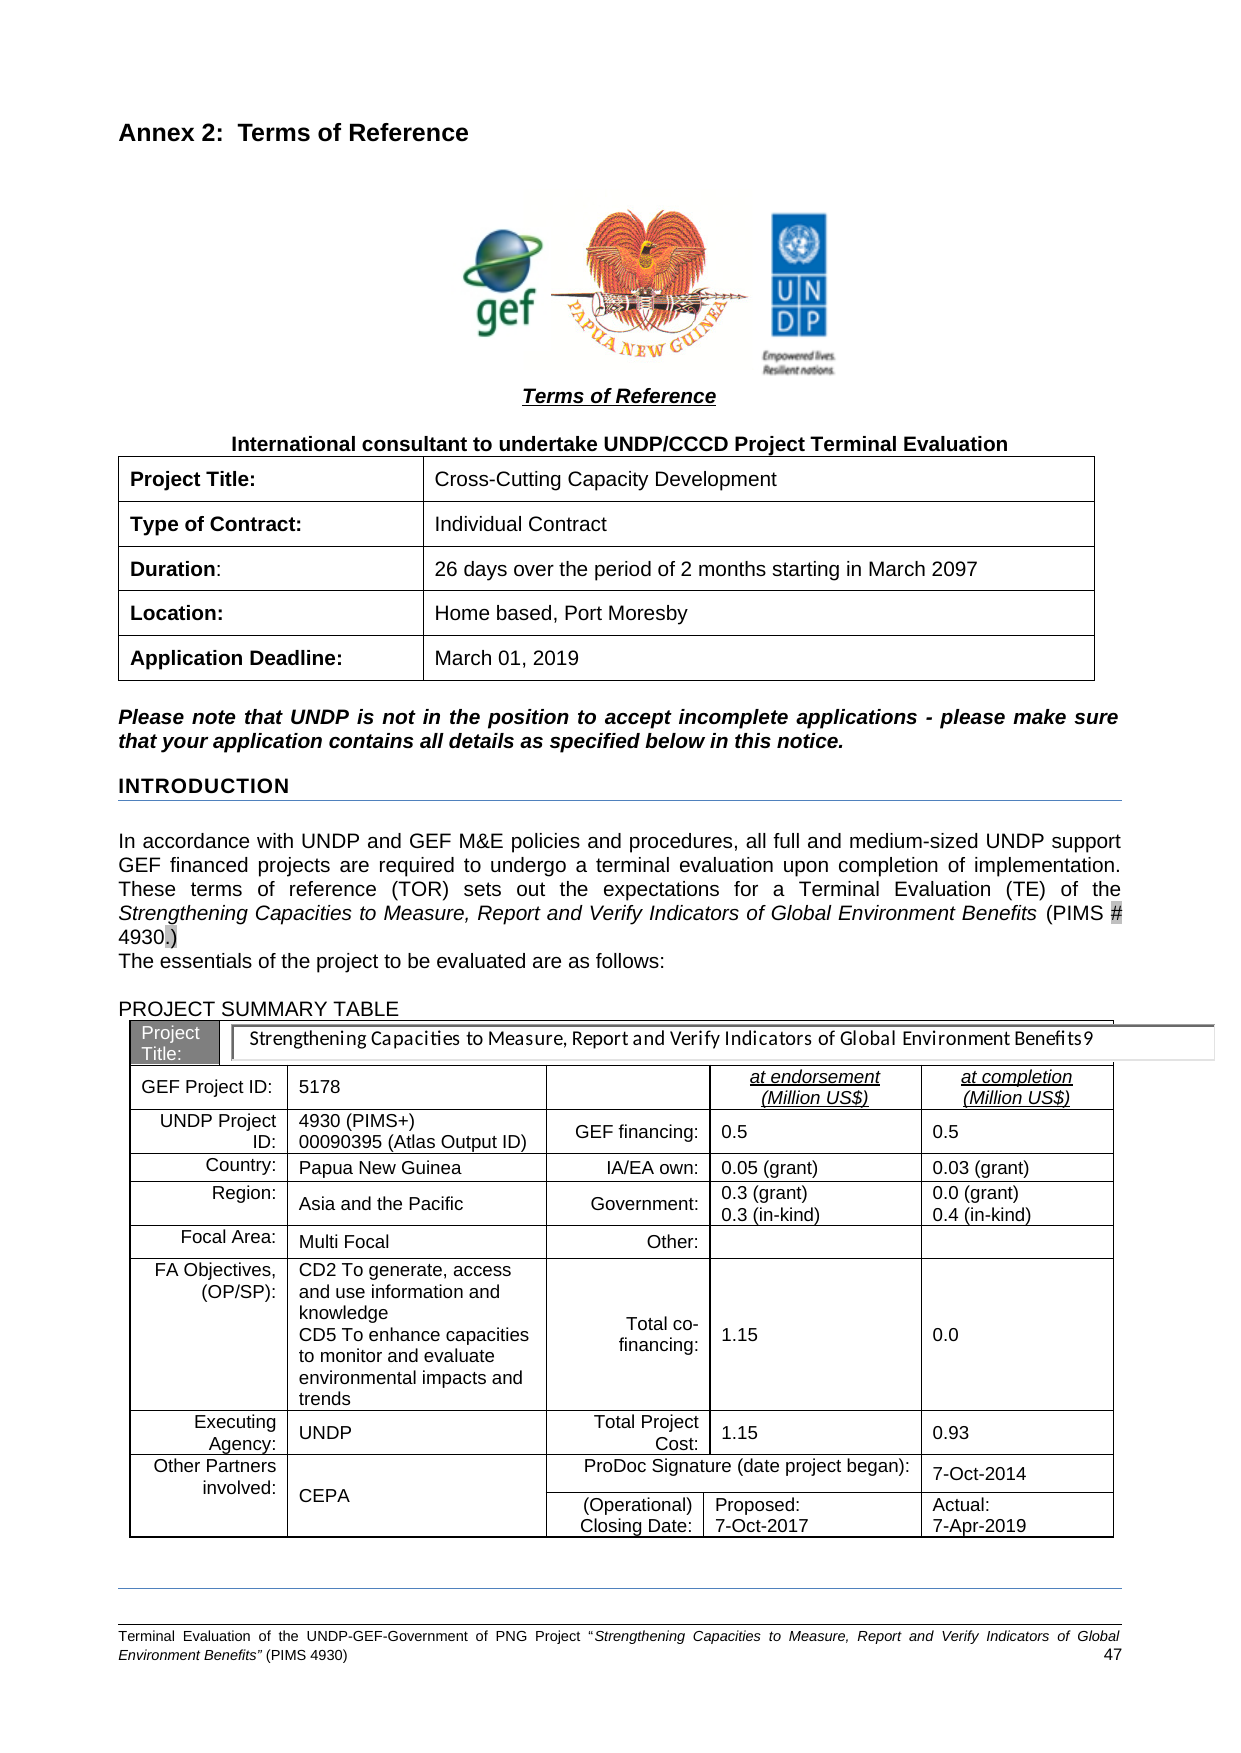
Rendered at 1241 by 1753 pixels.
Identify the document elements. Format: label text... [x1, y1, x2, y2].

table_cell 0.0 [922, 1259, 1113, 1410]
table_cell Asia and the Pacific [288, 1182, 546, 1225]
table_cell CD2 To generate, access and use information and knowledge CD5 To enhance capacities to monitor and evaluate environmental impacts and trends [288, 1259, 546, 1410]
text The essentials of the project to be evaluated are as follows: [118, 948, 1122, 972]
text Please note that UNDP is not in the position to accept incomplete applications - please make sure that your application contains all details as specified below in this notice. [118, 705, 1122, 753]
table_cell CEPA [288, 1455, 546, 1536]
table_cell Country: [131, 1154, 287, 1181]
table_cell [922, 1226, 1113, 1258]
table_cell [547, 1066, 709, 1109]
text International consultant to undertake UNDP/CCCD Project Terminal Evaluation [118, 432, 1122, 456]
table_cell 0.05 (grant) [711, 1154, 921, 1181]
table_cell at endorsement (Million US$) [711, 1066, 921, 1109]
table_cell ProDoc Signature (date project began): [547, 1455, 921, 1492]
table_cell Actual: 7-Apr-2019 [922, 1493, 1113, 1536]
table_cell GEF financing: [547, 1110, 709, 1153]
table_cell at completion (Million US$) [922, 1066, 1113, 1109]
table_header [220, 1021, 1113, 1064]
table_cell [711, 1226, 921, 1258]
table_cell 0.93 [922, 1411, 1113, 1454]
table_header Project Title: [119, 457, 423, 501]
table_cell 4930 (PIMS+) 00090395 (Atlas Output ID) [288, 1110, 546, 1153]
table_cell 1.15 [711, 1259, 921, 1410]
text In accordance with UNDP and GEF M&E policies and procedures, all full and medium-sized UNDP support GEF financed projects are required to undergo a terminal evaluation upon completion of implementation. These terms of reference (TOR) sets out the expectations for a Terminal Evaluation (TE) of the Strengthening Capacities to Measure, Report and Verify Indicators of Global Environment Benefits (PIMS # 4930.) [118, 829, 1122, 948]
table_cell 7-Oct-2014 [922, 1455, 1113, 1492]
table_cell 26 days over the period of 2 months starting in March 2097 [424, 547, 1094, 590]
table_cell 5178 [288, 1066, 546, 1109]
table_cell (Operational) Closing Date: [547, 1493, 703, 1536]
table_cell IA/EA own: [547, 1154, 709, 1181]
table_header Cross-Cutting Capacity Development [424, 457, 1094, 501]
table_cell 0.5 [711, 1110, 921, 1153]
text PROJECT SUMMARY TABLE [118, 996, 1122, 1020]
table_cell Individual Contract [424, 502, 1094, 546]
table_cell March 01, 2019 [424, 636, 1094, 680]
table_cell Other Partners involved: [131, 1455, 287, 1536]
table_cell Proposed: 7-Oct-2017 [704, 1493, 921, 1536]
table_cell UNDP Project ID: [131, 1110, 287, 1153]
table_cell 0.03 (grant) [922, 1154, 1113, 1181]
table_cell Other: [547, 1226, 709, 1258]
table_cell 1.15 [711, 1411, 921, 1454]
table_cell Multi Focal [288, 1226, 546, 1258]
table_cell Application Deadline: [119, 636, 423, 680]
table_cell FA Objectives, (OP/SP): [131, 1259, 287, 1410]
table_cell Focal Area: [131, 1226, 287, 1258]
table_cell Region: [131, 1182, 287, 1225]
table_cell Government: [547, 1182, 709, 1225]
table_cell Type of Contract: [119, 502, 423, 546]
table_cell Home based, Port Moresby [424, 591, 1094, 635]
table_cell UNDP [288, 1411, 546, 1454]
table_cell 0.5 [922, 1110, 1113, 1153]
table_cell Duration: [119, 547, 423, 590]
table_cell Total co-financing: [547, 1259, 709, 1410]
table_cell GEF Project ID: [131, 1066, 287, 1109]
table_header Project Title: [131, 1021, 219, 1064]
picture [759, 210, 839, 379]
table_cell 0.0 (grant) 0.4 (in-kind) [922, 1182, 1113, 1225]
table_cell Executing Agency: [131, 1411, 287, 1454]
text Terms of Reference [118, 384, 1122, 408]
table_cell Total Project Cost: [547, 1411, 709, 1454]
subtitle INTRODUCTION [118, 774, 1122, 800]
table_cell Papua New Guinea [288, 1154, 546, 1181]
table_cell 0.3 (grant) 0.3 (in-kind) [711, 1182, 921, 1225]
table_cell Location: [119, 591, 423, 635]
subtitle Annex 2: Terms of Reference [118, 118, 1122, 147]
